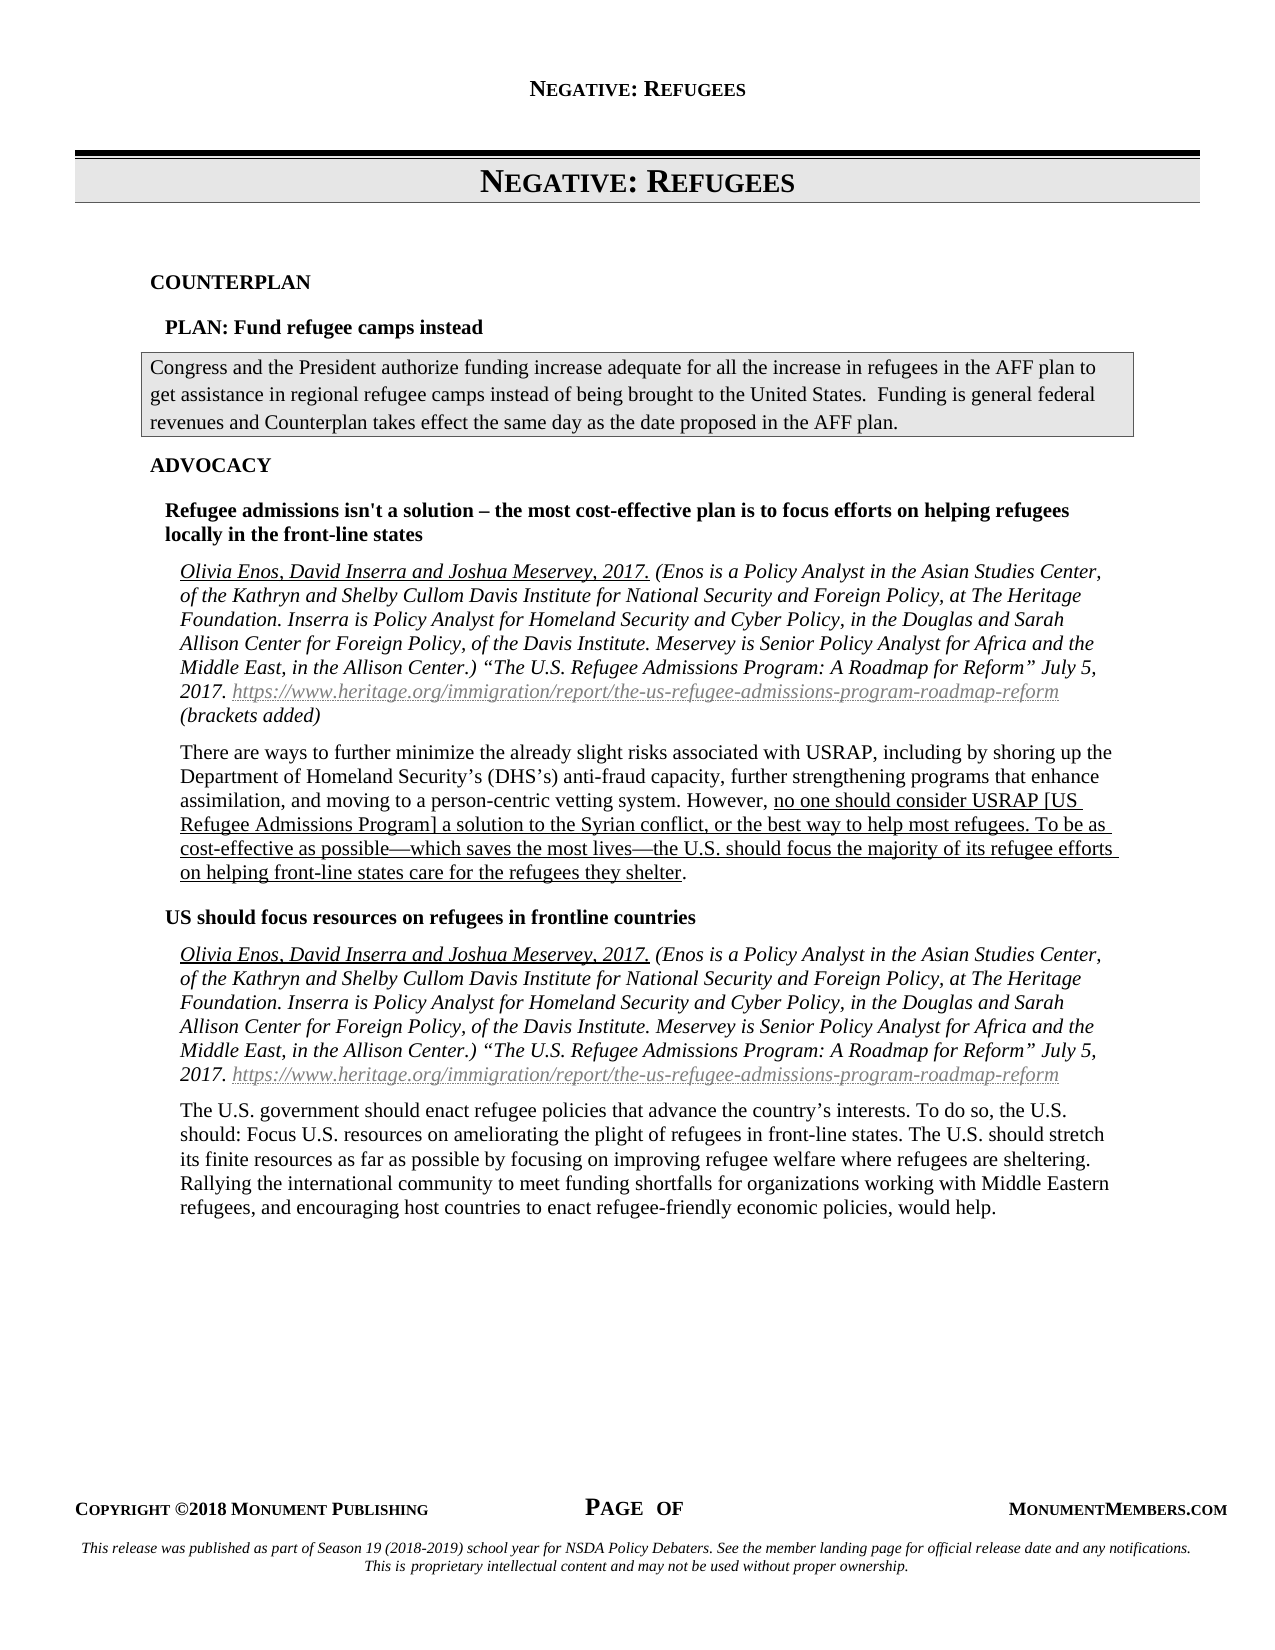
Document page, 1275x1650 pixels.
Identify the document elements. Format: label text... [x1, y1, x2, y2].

text Olivia Enos, David Inserra and Joshua Meservey, 2017. (Enos is a Policy Analyst in the Asian Studies Center, of the Kathryn and Shelby Cullom Davis Institute for National Security and Foreign Policy, at The Heritage Foundation. Inserra is Policy Analyst for Homeland Security and Cyber Policy, in the Douglas and Sarah Allison Center for Foreign Policy, of the Davis Institute. Meservey is Senior Policy Analyst for Africa and the Middle East, in the Allison Center.) “The U.S. Refugee Admissions Program: A Roadmap for Reform” July 5, 2017. https://www.heritage.org/immigration/report/the-us-refugee-admissions-program-roadmap-reform (brackets added) [180, 559, 1125, 727]
text ADVOCACY [150, 453, 1125, 477]
title Negative: Refugees [75, 159, 1200, 202]
text Olivia Enos, David Inserra and Joshua Meservey, 2017. (Enos is a Policy Analyst in the Asian Studies Center, of the Kathryn and Shelby Cullom Davis Institute for National Security and Foreign Policy, at The Heritage Foundation. Inserra is Policy Analyst for Homeland Security and Cyber Policy, in the Douglas and Sarah Allison Center for Foreign Policy, of the Davis Institute. Meservey is Senior Policy Analyst for Africa and the Middle East, in the Allison Center.) “The U.S. Refugee Admissions Program: A Roadmap for Reform” July 5, 2017. https://www.heritage.org/immigration/report/the-us-refugee-admissions-program-roadmap-reform [180, 941, 1125, 1086]
text Refugee admissions isn't a solution – the most cost-effective plan is to focus efforts on helping refugees locally in the front-line states [165, 498, 1125, 546]
text US should focus resources on refugees in frontline countries [165, 905, 1125, 929]
text PLAN: Fund refugee camps instead [165, 315, 1125, 339]
text COUNTERPLAN [150, 270, 1125, 294]
text The U.S. government should enact refugee policies that advance the country’s interests. To do so, the U.S. should: Focus U.S. resources on ameliorating the plight of refugees in front-line states. The U.S. should stretch its finite resources as far as possible by focusing on improving refugee welfare where refugees are sheltering. Rallying the international community to meet funding shortfalls for organizations working with Middle Eastern refugees, and encouraging host countries to enact refugee-friendly economic policies, would help. [180, 1098, 1125, 1219]
text There are ways to further minimize the already slight risks associated with USRAP, including by shoring up the Department of Homeland Security’s (DHS’s) anti-fraud capacity, further strengthening programs that enhance assimilation, and moving to a person-centric vetting system. However, no one should consider USRAP [US Refugee Admissions Program] a solution to the Syrian conflict, or the best way to help most refugees. To be as cost-effective as possible—which saves the most lives—the U.S. should focus the majority of its refugee efforts on helping front-line states care for the refugees they shelter. [180, 740, 1125, 884]
list Congress and the President authorize funding increase adequate for all the increase in refugees in the AFF plan to get assistance in regional refugee camps instead of being brought to the United States. Funding is general federal revenues and Counterplan takes effect the same day as the date proposed in the AFF plan. [142, 353, 1133, 436]
